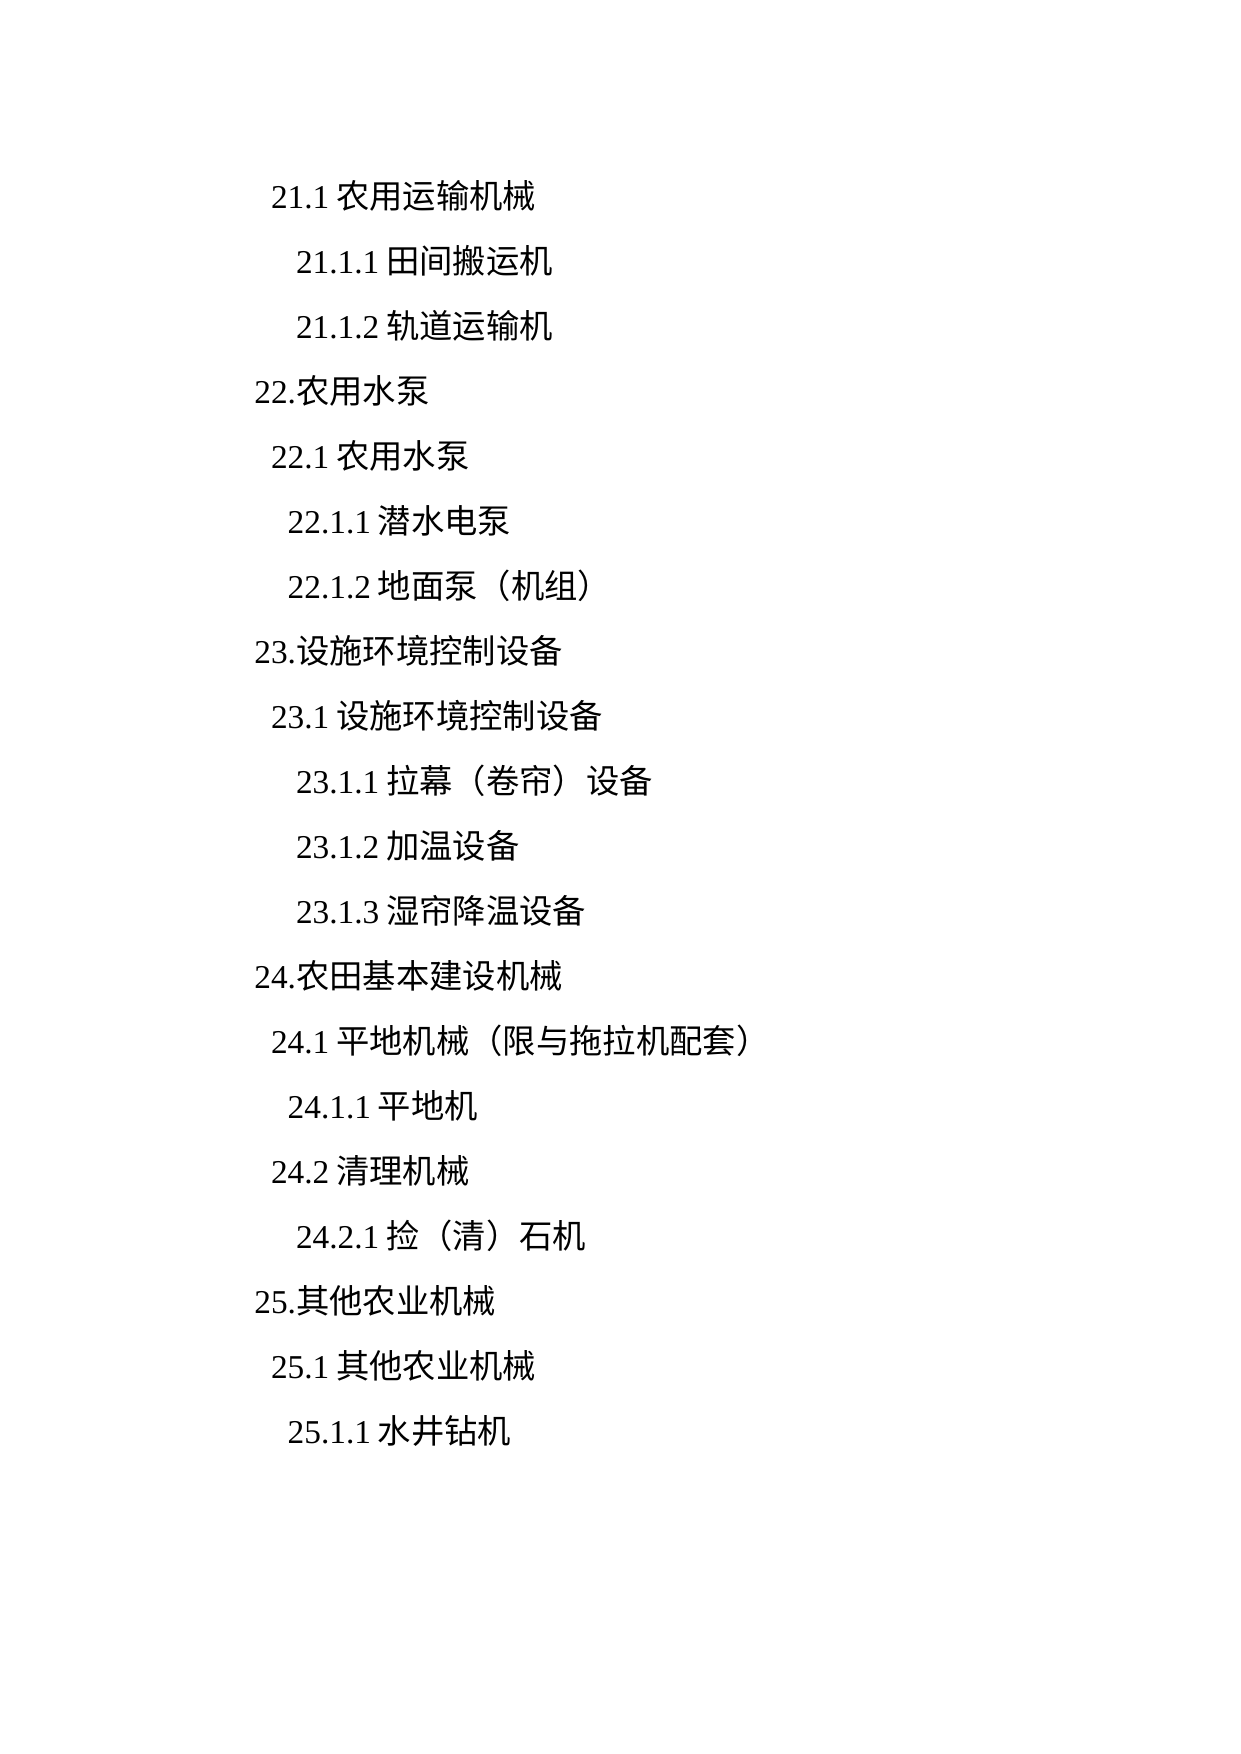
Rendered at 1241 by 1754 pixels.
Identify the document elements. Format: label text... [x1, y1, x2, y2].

text 22.1.2地面泵（机组） [187, 552, 1053, 617]
text 23.1.2加温设备 [187, 812, 1053, 877]
text 24.2.1捡（清）石机 [187, 1202, 1053, 1267]
text 22.1.1潜水电泵 [187, 487, 1053, 552]
text 21.1.2轨道运输机 [187, 292, 1053, 357]
text 23.设施环境控制设备 [187, 617, 1053, 682]
text 24.1平地机械（限与拖拉机配套） [187, 1007, 1053, 1072]
text 25.1其他农业机械 [187, 1332, 1053, 1397]
text 22.农用水泵 [187, 357, 1053, 422]
text 25.其他农业机械 [187, 1267, 1053, 1332]
text 23.1.1拉幕（卷帘）设备 [187, 747, 1053, 812]
text 25.1.1水井钻机 [187, 1397, 1053, 1462]
text 23.1设施环境控制设备 [187, 682, 1053, 747]
text 22.1农用水泵 [187, 422, 1053, 487]
text 24.1.1平地机 [187, 1072, 1053, 1137]
text 24.2清理机械 [187, 1137, 1053, 1202]
text 24.农田基本建设机械 [187, 942, 1053, 1007]
text 21.1农用运输机械 [187, 162, 1053, 227]
text 21.1.1田间搬运机 [187, 227, 1053, 292]
text 23.1.3湿帘降温设备 [187, 877, 1053, 942]
